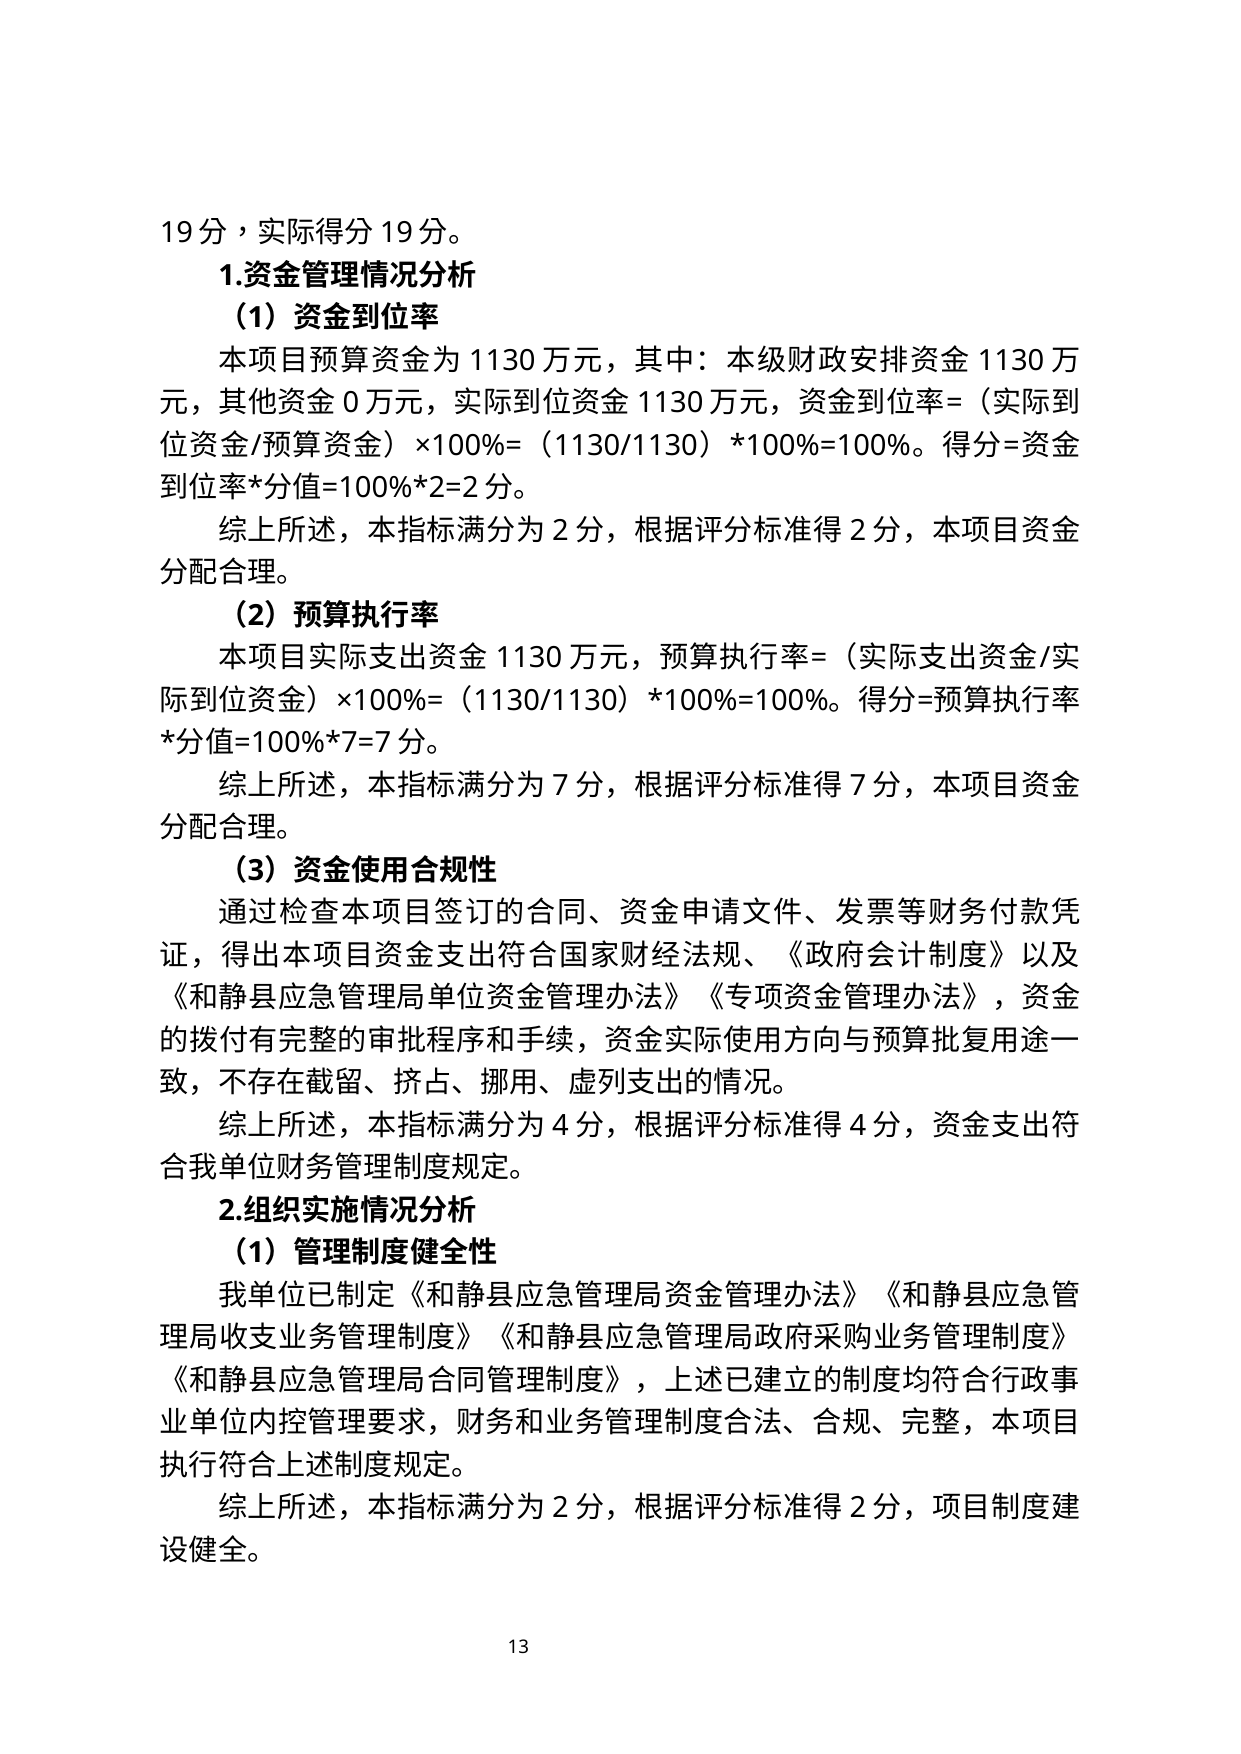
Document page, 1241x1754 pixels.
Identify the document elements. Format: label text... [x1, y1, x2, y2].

text 本项目预算资金为1130万元，其中：本级财政安排资金1130万元，其他资金0万元，实际到位资金1130万元，资金到位率=（实际到位资金/预算资金）×100%=（1130/1130）*100%=100%。得分=资金到位率*分值=100%*2=2分。 [159, 336, 1081, 506]
text （2）预算执行率 [159, 591, 1081, 634]
text 我单位已制定《和静县应急管理局资金管理办法》《和静县应急管理局收支业务管理制度》《和静县应急管理局政府采购业务管理制度》《和静县应急管理局合同管理制度》，上述已建立的制度均符合行政事业单位内控管理要求，财务和业务管理制度合法、合规、完整，本项目执行符合上述制度规定。 [159, 1271, 1081, 1484]
text 综上所述，本指标满分为7分，根据评分标准得7分，本项目资金分配合理。 [159, 761, 1081, 846]
text （1）资金到位率 [159, 294, 1081, 336]
text 综上所述，本指标满分为2分，根据评分标准得2分，项目制度建设健全。 [159, 1484, 1081, 1569]
text （3）资金使用合规性 [159, 846, 1081, 889]
text 本项目实际支出资金1130万元，预算执行率=（实际支出资金/实际到位资金）×100%=（1130/1130）*100%=100%。得分=预算执行率*分值=100%*7=7分。 [159, 634, 1081, 761]
text （1）管理制度健全性 [159, 1229, 1081, 1271]
text 综上所述，本指标满分为4分，根据评分标准得4分，资金支出符合我单位财务管理制度规定。 [159, 1101, 1081, 1186]
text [159, 209, 1081, 251]
subtitle 2.组织实施情况分析 [159, 1186, 1081, 1229]
text 综上所述，本指标满分为2分，根据评分标准得2分，本项目资金分配合理。 [159, 506, 1081, 591]
subtitle 1.资金管理情况分析 [159, 251, 1081, 294]
text 通过检查本项目签订的合同、资金申请文件、发票等财务付款凭证，得出本项目资金支出符合国家财经法规、《政府会计制度》以及《和静县应急管理局单位资金管理办法》《专项资金管理办法》，资金的拨付有完整的审批程序和手续，资金实际使用方向与预算批复用途一致，不存在截留、挤占、挪用、虚列支出的情况。 [159, 889, 1081, 1101]
